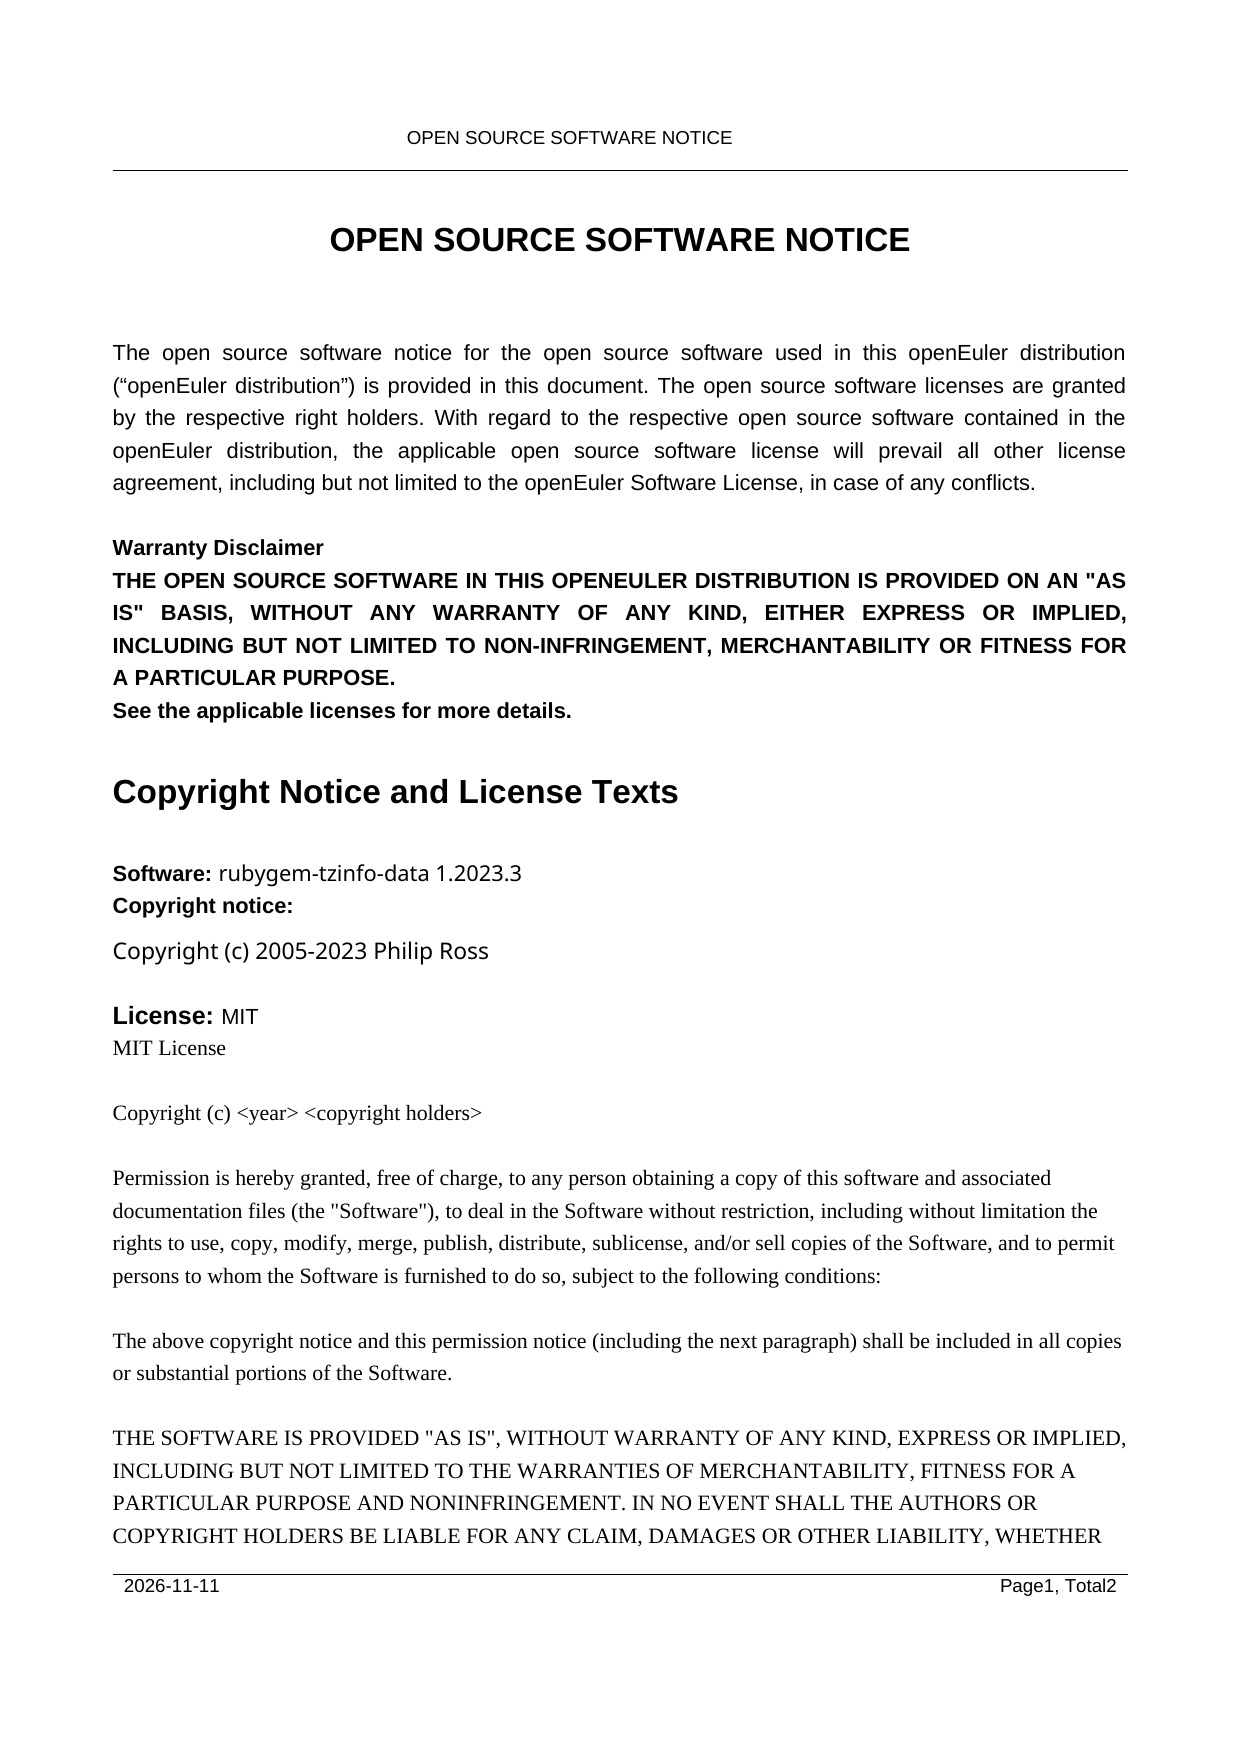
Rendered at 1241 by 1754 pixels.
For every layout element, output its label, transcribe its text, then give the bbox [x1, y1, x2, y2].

text Copyright (c) 2005-2023 Philip Ross [112, 934, 1128, 999]
text OPEN SOURCE SOFTWARE NOTICE [112, 206, 1128, 271]
text THE OPEN SOURCE SOFTWARE IN THIS OPENEULER DISTRIBUTION IS PROVIDED ON AN "AS IS" BASIS, WITHOUT ANY WARRANTY OF ANY KIND, EITHER EXPRESS OR IMPLIED, INCLUDING BUT NOT LIMITED TO NON-INFRINGEMENT, MERCHANTABILITY OR FITNESS FOR A PARTICULAR PURPOSE. See the applicable licenses for more details. [112, 564, 1128, 726]
text The open source software notice for the open source software used in this openEuler distribution (“openEuler distribution”) is provided in this document. The open source software licenses are granted by the respective right holders. With regard to the respective open source software contained in the openEuler distribution, the applicable open source software license will prevail all other license agreement, including but not limited to the openEuler Software License, in case of any conflicts. [112, 336, 1128, 499]
text Copyright Notice and License Texts [112, 759, 1128, 824]
text Copyright notice: [112, 889, 1128, 921]
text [112, 1031, 1128, 1551]
text Warranty Disclaimer [112, 531, 1128, 564]
text License: MIT [112, 999, 1128, 1031]
title Software: rubygem-tzinfo-data 1.2023.3 [112, 856, 1128, 889]
